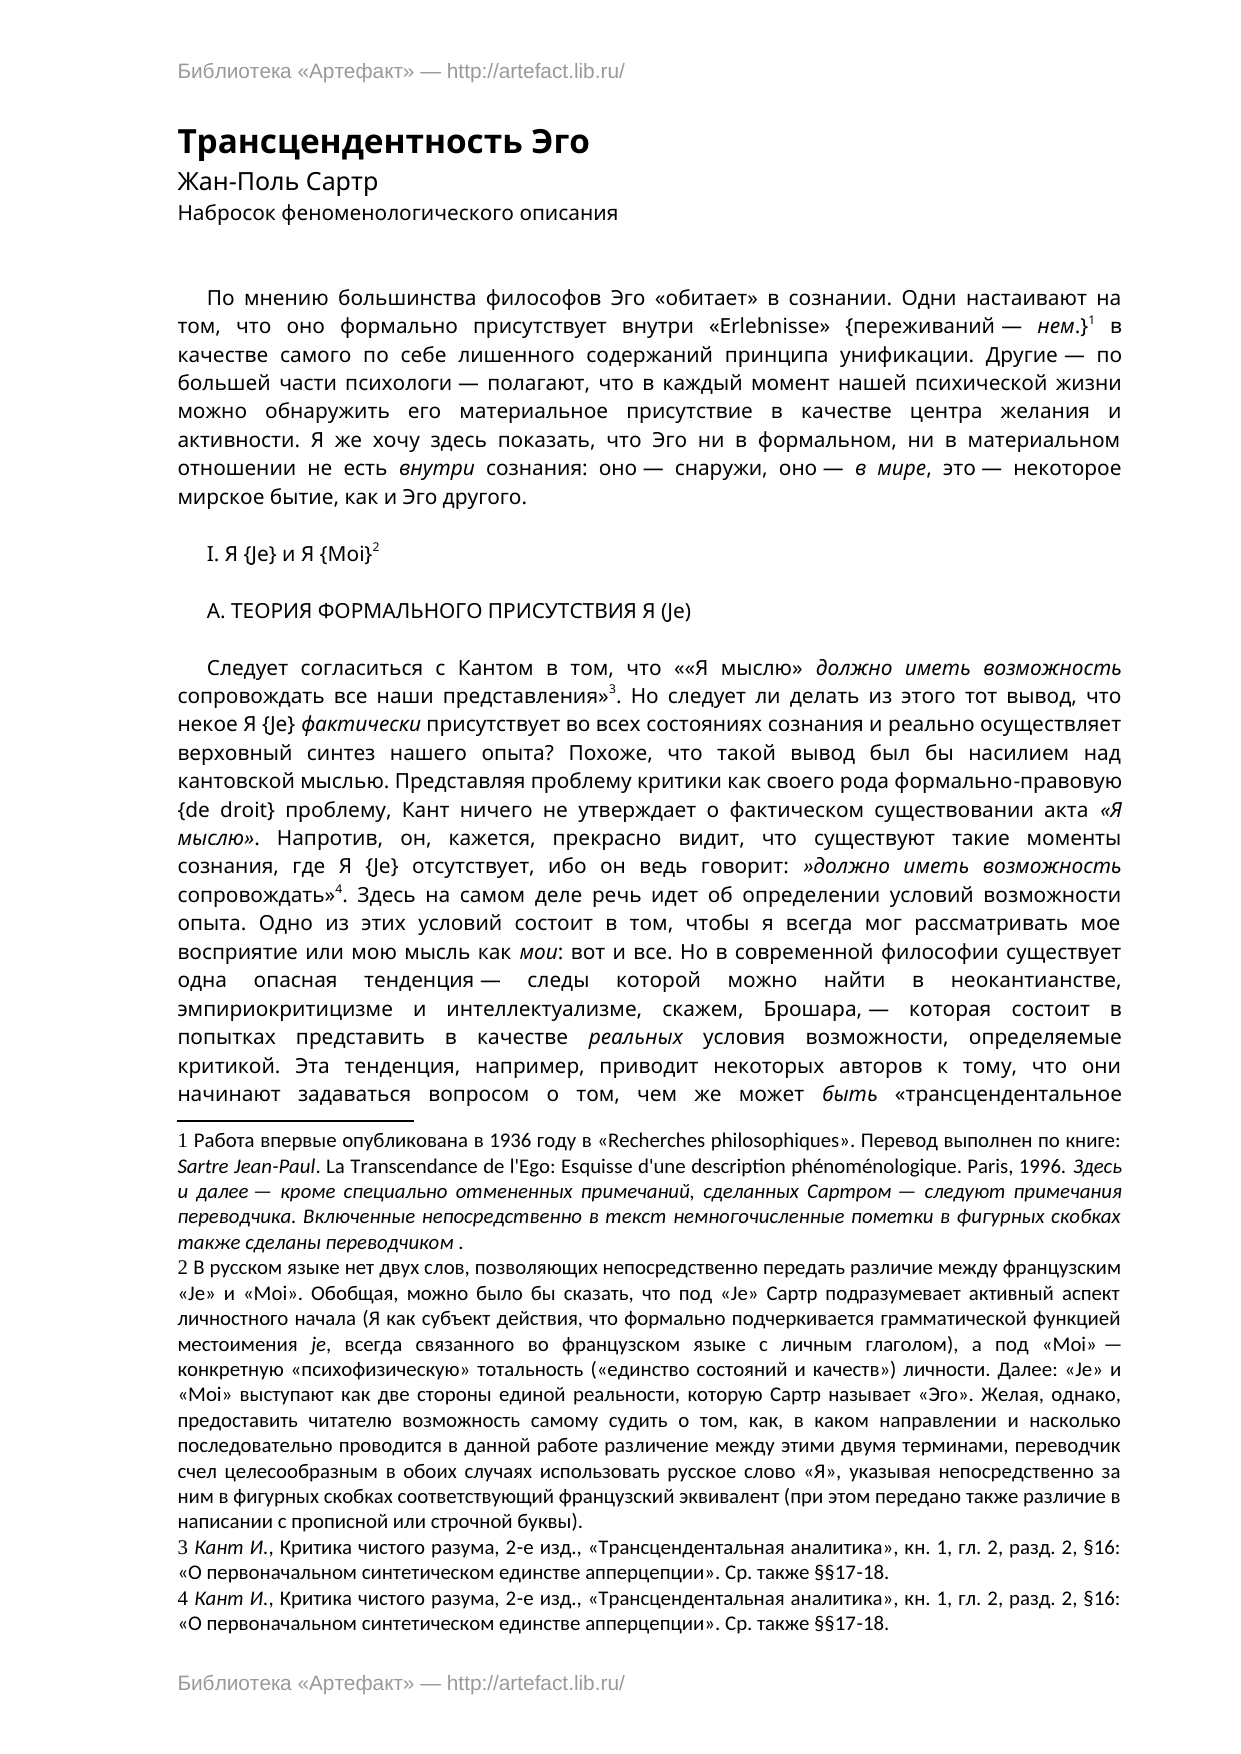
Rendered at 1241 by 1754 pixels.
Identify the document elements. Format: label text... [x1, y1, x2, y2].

subtitle A. ТЕОРИЯ ФОРМАЛЬНОГО ПРИСУТСТВИЯ Я (Jе) [177, 596, 1122, 624]
text По мнению большинства философов Эго «обитает» в сознании. Одни настаивают на том, что оно формально присутствует внутри «Erlebnisse» {переживаний — нем.} в качестве самого по себе лишенного содержаний принципа унификации. Другие — по большей части психологи — полагают, что в каждый момент нашей психической жизни можно обнаружить его материальное присутствие в качестве центра желания и активности. Я же хочу здесь показать, что Эго ни в формальном, ни в материальном отношении не есть внутри сознания: оно — снаружи, оно — в мире, это — некоторое мирское бытие, как и Эго другого. [177, 283, 1122, 510]
subtitle Набросок феноменологического описания [177, 198, 1122, 226]
subtitle Жан-Поль Сартр [177, 163, 1122, 198]
text Следует согласиться с Кантом в том, что ««Я мыслю» должно иметь возможность сопровождать все наши представления». Но следует ли делать из этого тот вывод, что некое Я {Je} фактически присутствует во всех состояниях сознания и реально осуществляет верховный синтез нашего опыта? Похоже, что такой вывод был бы насилием над кантовской мыслью. Представляя проблему критики как своего рода формально-правовую {de droit} проблему, Кант ничего не утверждает о фактическом существовании акта «Я мыслю». Напротив, он, кажется, прекрасно видит, что существуют такие моменты сознания, где Я {Je} отсутствует, ибо он ведь говорит: »должно иметь возможность сопровождать». Здесь на самом деле речь идет об определении условий возможности опыта. Одно из этих условий состоит в том, чтобы я всегда мог рассматривать мое восприятие или мою мысль как мои: вот и все. Но в современной философии существует одна опасная тенденция — следы которой можно найти в неокантианстве, эмпириокритицизме и интеллектуализме, скажем, Брошара, — которая состоит в попытках представить в качестве реальных условия возможности, определяемые критикой. Эта тенденция, например, приводит некоторых авторов к тому, что они начинают задаваться вопросом о том, чем же может быть «трансцендентальное сознание». Но тот, кто формулирует вопрос в таких терминах, естественно, вынужден понимать это сознание — которое конституирует наше эмпирическое сознание — как нечто бессознательное. Однако Бугру в своих лекциях по философии Канта уже достаточно убедительно показал несостоятельность подобного рода интерпретаций. Кант никогда не занимался выяснением того, каким образом фактически конституируется эмпирическое сознание, он отнюдь не пытался вывести его, на манер процесса в духе неоплатонизма, из какого-то высшего сознания, из некого конституирующего сверхсознания. Трансцендентальное сознание для него — это лишь совокупность необходимых условий существования эмпирического сознания. Поэтому придавать трансцендентальному Я {Je} статус реальности, делать из него неотделимого спутника всякого нашего {акта} «сознания» — значит говорить о факте, а не о формально-правовой стороне дела, т.е. принимать точку зрения, радикально отличающуюся от кантовской. И те, кто при этом все же считают для себя позволительным ссылаться на рассуждения Канта о необходимом единстве опыта, совершают ту же самую ошибку, что и те, кто превращают трансцендентальное сознание в некое доэмпирическое бессознательное. [177, 653, 1122, 1108]
subtitle I. Я {Je} и Я {Moi} [177, 539, 1122, 567]
subtitle Трансцендентность Эго [177, 118, 1122, 163]
